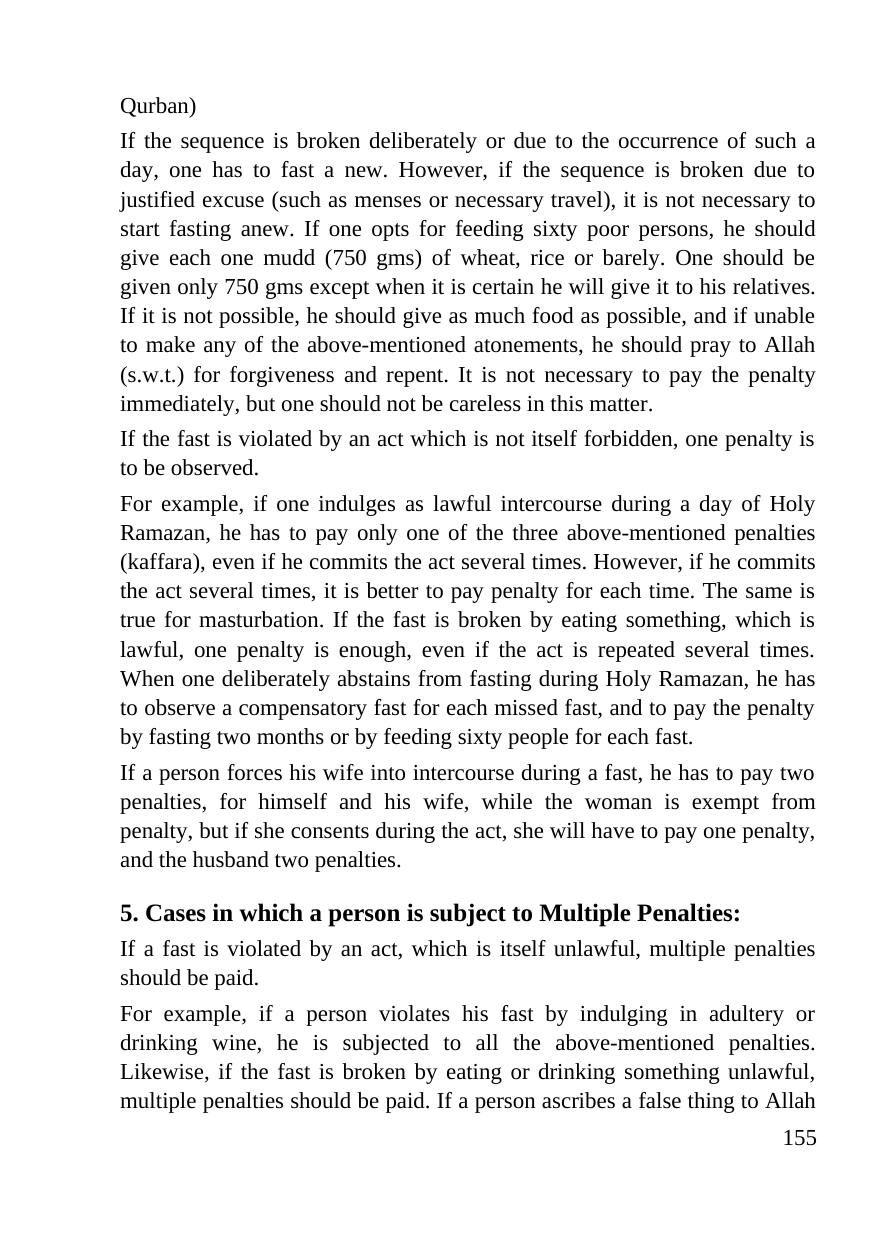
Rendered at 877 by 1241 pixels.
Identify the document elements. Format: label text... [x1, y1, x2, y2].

text For example, if one indulges as lawful intercourse during a day of Holy Ramazan, he has to pay only one of the three above-mentioned penalties (kaffara), even if he commits the act several times. However, if he commits the act several times, it is better to pay penalty for each time. The same is true for masturbation. If the fast is broken by eating something, which is lawful, one penalty is enough, even if the act is repeated several times. When one deliberately abstains from fasting during Holy Ramazan, he has to observe a compensatory fast for each missed fast, and to pay the penalty by fasting two months or by feeding sixty people for each fast. [120, 488, 817, 750]
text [120, 90, 817, 119]
subtitle 5. Cases in which a person is subject to Multiple Penalties: [120, 898, 817, 927]
text If the sequence is broken deliberately or due to the occurrence of such a day, one has to fast a new. However, if the sequence is broken due to justified excuse (such as menses or necessary travel), it is not necessary to start fasting anew. If one opts for feeding sixty poor persons, he should give each one mudd (750 gms) of wheat, rice or barely. One should be given only 750 gms except when it is certain he will give it to his relatives. If it is not possible, he should give as much food as possible, and if unable to make any of the above-mentioned atonements, he should pray to Allah (s.w.t.) for forgiveness and repent. It is not necessary to pay the penalty immediately, but one should not be careless in this matter. [120, 125, 817, 417]
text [120, 998, 817, 1114]
text If a fast is violated by an act, which is itself unlawful, multiple penalties should be paid. [120, 933, 817, 992]
text If the fast is violated by an act which is not itself forbidden, one penalty is to be observed. [120, 423, 817, 482]
text If a person forces his wife into intercourse during a fast, he has to pay two penalties, for himself and his wife, while the woman is exempt from penalty, but if she consents during the act, she will have to pay one penalty, and the husband two penalties. [120, 757, 817, 873]
